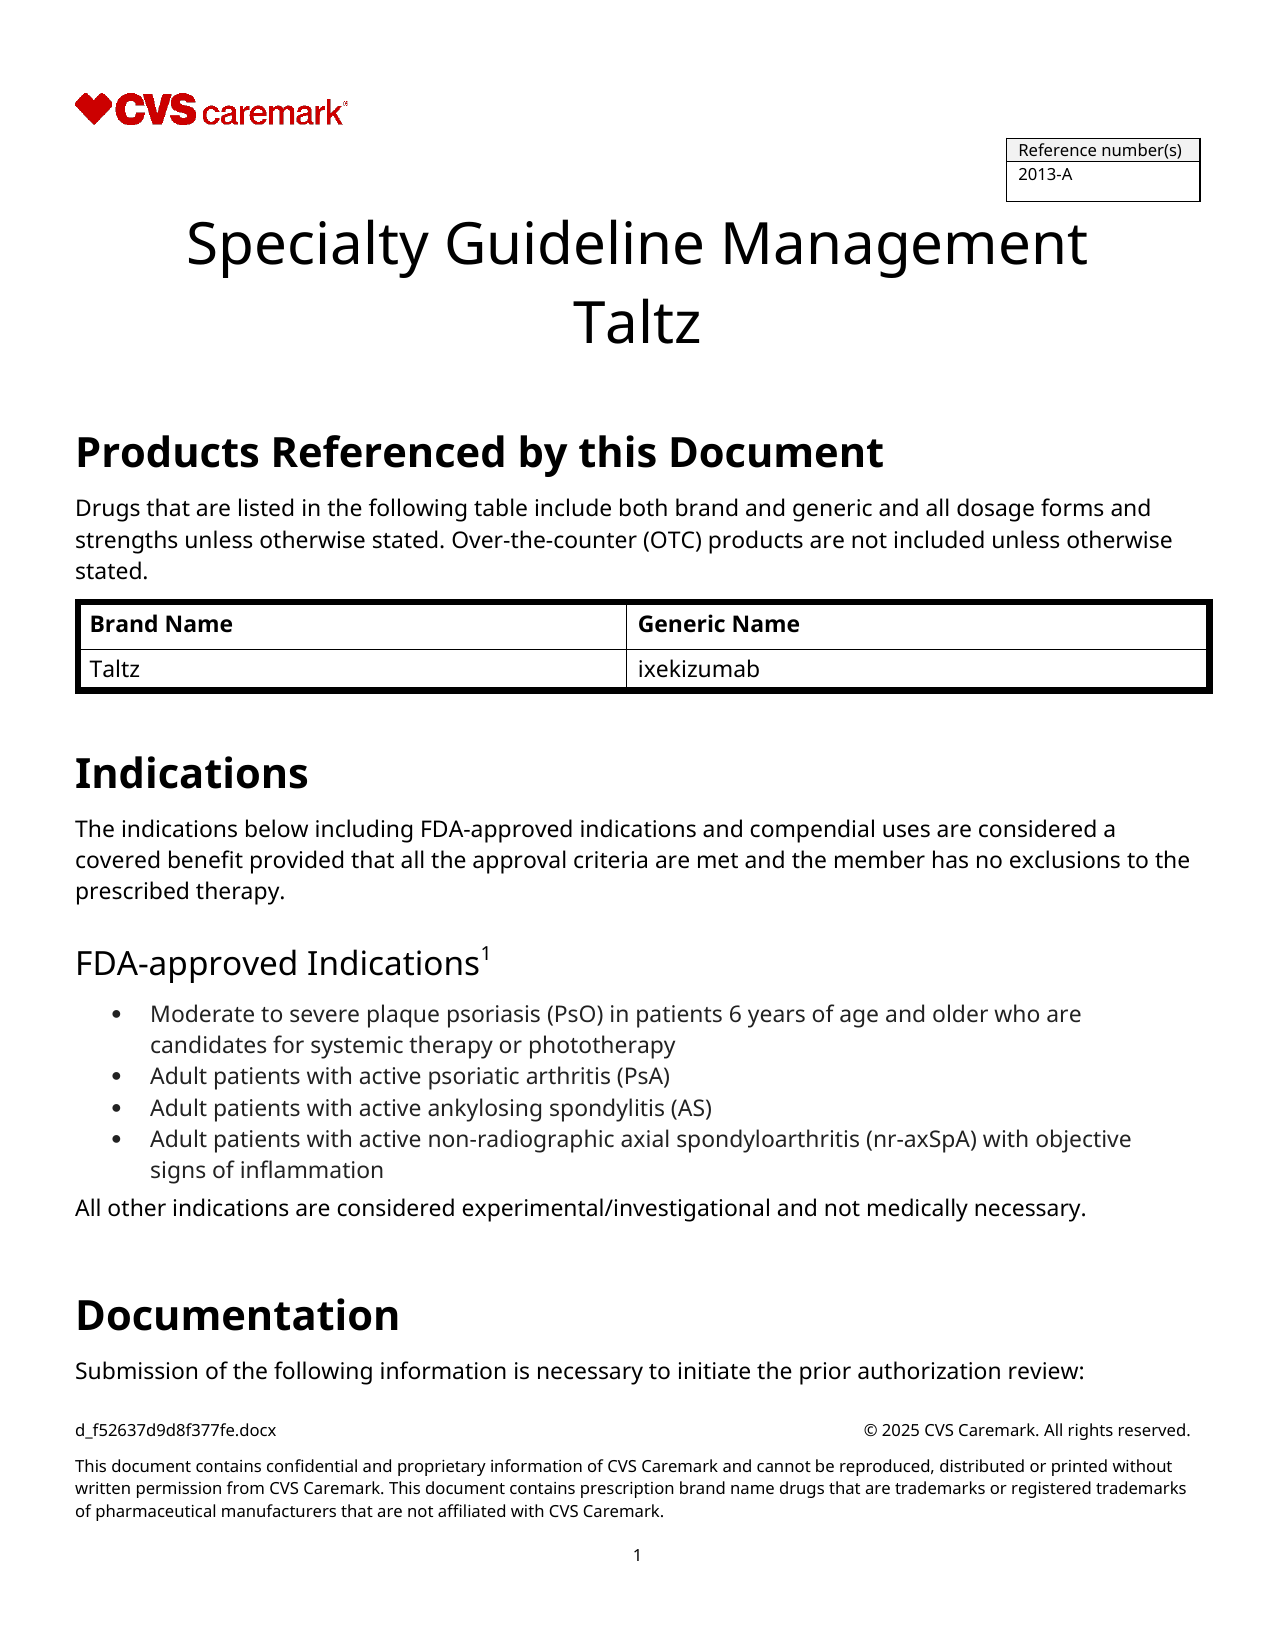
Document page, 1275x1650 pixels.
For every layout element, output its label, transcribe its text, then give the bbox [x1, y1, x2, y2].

text All other indications are considered experimental/investigational and not medically necessary. [75, 1192, 1200, 1223]
list Adult patients with active ankylosing spondylitis (AS) [112, 1092, 1161, 1123]
table_header Generic Name [627, 605, 1206, 648]
text The indications below including FDA-approved indications and compendial uses are considered a covered benefit provided that all the approval criteria are met and the member has no exclusions to the prescribed therapy. [75, 813, 1200, 907]
text Submission of the following information is necessary to initiate the prior authorization review: [75, 1354, 1200, 1386]
subtitle Specialty Guideline Management Taltz [75, 202, 1200, 361]
subtitle Products Referenced by this Document [75, 423, 1200, 480]
table_cell ixekizumab [627, 650, 1206, 687]
text Drugs that are listed in the following table include both brand and generic and all dosage forms and strengths unless otherwise stated. Over-the-counter (OTC) products are not included unless otherwise stated. [75, 492, 1200, 586]
table_cell 2013-A [1007, 162, 1199, 201]
table_header Brand Name [81, 605, 626, 648]
list Adult patients with active psoriatic arthritis (PsA) [112, 1060, 1161, 1092]
list Moderate to severe plaque psoriasis (PsO) in patients 6 years of age and older who are candidates for systemic therapy or phototherapy [112, 998, 1161, 1060]
picture [75, 93, 348, 125]
subtitle Documentation [75, 1285, 1200, 1342]
subtitle FDA-approved Indications1 [75, 940, 1200, 985]
table_cell Taltz [81, 650, 626, 687]
list Adult patients with active non-radiographic axial spondyloarthritis (nr-axSpA) with objective signs of inflammation [112, 1123, 1161, 1185]
table_header Reference number(s) [1007, 139, 1199, 161]
subtitle Indications [75, 743, 1200, 800]
